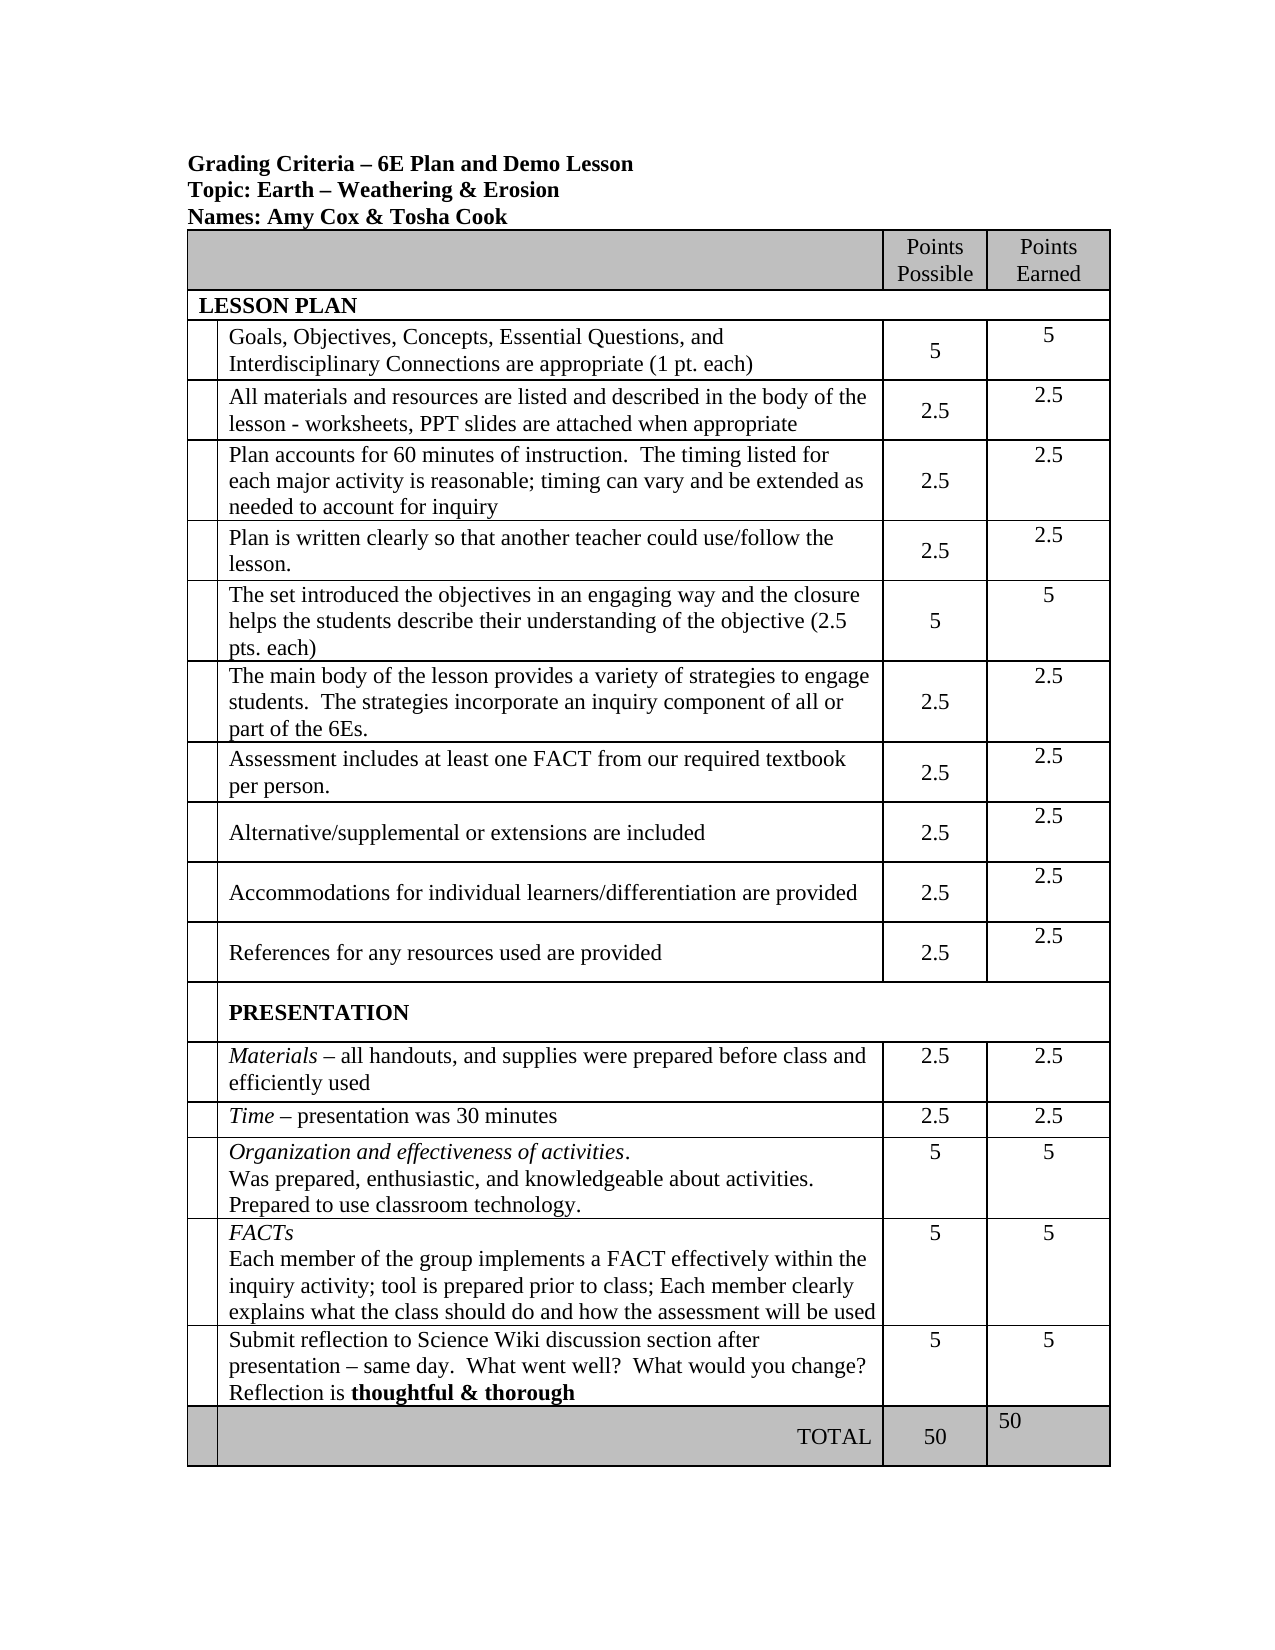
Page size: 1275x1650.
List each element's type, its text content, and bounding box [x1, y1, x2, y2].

table_cell 5 [884, 321, 986, 379]
table_cell 50 [988, 1407, 1109, 1465]
table_cell 5 [988, 321, 1109, 379]
table_cell 2.5 [884, 923, 986, 981]
table_cell [188, 743, 217, 801]
table_cell 5 [988, 1326, 1109, 1405]
table_cell All materials and resources are listed and described in the body of the lesson - worksheets, PPT slides are attached when appropriate [218, 381, 882, 439]
table_cell 2.5 [884, 521, 986, 580]
table_cell [188, 521, 217, 580]
table_cell [188, 1103, 217, 1137]
table_cell 2.5 [988, 441, 1109, 520]
table_cell Assessment includes at least one FACT from our required textbook per person. [218, 743, 882, 801]
table_cell [188, 581, 217, 660]
table_cell 2.5 [988, 1103, 1109, 1137]
table_cell [188, 803, 217, 861]
table_header [188, 231, 882, 289]
table_cell 2.5 [884, 743, 986, 801]
table_cell Plan accounts for 60 minutes of instruction. The timing listed for each major activity is reasonable; timing can vary and be extended as needed to account for inquiry [218, 441, 882, 520]
table_cell 5 [884, 581, 986, 660]
table_cell 5 [988, 1219, 1109, 1324]
table_cell 2.5 [988, 1043, 1109, 1101]
table_cell 5 [884, 1326, 986, 1405]
table_cell FACTs Each member of the group implements a FACT effectively within the inquiry activity; tool is prepared prior to class; Each member clearly explains what the class should do and how the assessment will be used [218, 1219, 882, 1324]
text Grading Criteria – 6E Plan and Demo Lesson [187, 150, 1087, 176]
table_cell 5 [988, 1138, 1109, 1217]
table_cell 2.5 [988, 743, 1109, 801]
table_cell 2.5 [988, 521, 1109, 580]
table_cell [188, 662, 217, 741]
table_header Points Possible [884, 231, 986, 289]
table_cell 2.5 [884, 863, 986, 921]
table_cell [188, 983, 217, 1041]
table_cell 2.5 [884, 1103, 986, 1137]
table_cell Time – presentation was 30 minutes [218, 1103, 882, 1137]
table_cell 2.5 [884, 1043, 986, 1101]
table_cell 2.5 [988, 662, 1109, 741]
table_cell [188, 381, 217, 439]
table_cell [188, 1407, 217, 1465]
table_cell 2.5 [988, 923, 1109, 981]
table_header Points Earned [988, 231, 1109, 289]
table_cell The set introduced the objectives in an engaging way and the closure helps the students describe their understanding of the objective (2.5 pts. each) [218, 581, 882, 660]
table_cell 50 [884, 1407, 986, 1465]
table_cell 2.5 [884, 662, 986, 741]
table_cell [188, 1326, 217, 1405]
table_cell 2.5 [988, 381, 1109, 439]
text Topic: Earth – Weathering & Erosion [187, 176, 1087, 203]
table_cell [188, 321, 217, 379]
table_cell 5 [988, 581, 1109, 660]
table_cell 2.5 [884, 441, 986, 520]
table_cell TOTAL [218, 1407, 882, 1465]
table_cell [188, 863, 217, 921]
table_cell [188, 1043, 217, 1101]
table_cell [188, 1219, 217, 1324]
table_cell 5 [884, 1219, 986, 1324]
table_cell Submit reflection to Science Wiki discussion section after presentation – same day. What went well? What would you change? Reflection is thoughtful & thorough [218, 1326, 882, 1405]
table_cell 5 [884, 1138, 986, 1217]
table_cell The main body of the lesson provides a variety of strategies to engage students. The strategies incorporate an inquiry component of all or part of the 6Es. [218, 662, 882, 741]
table_cell 2.5 [988, 803, 1109, 861]
table_cell References for any resources used are provided [218, 923, 882, 981]
table_cell 2.5 [884, 803, 986, 861]
table_cell Alternative/supplemental or extensions are included [218, 803, 882, 861]
table_cell Accommodations for individual learners/differentiation are provided [218, 863, 882, 921]
table_cell Goals, Objectives, Concepts, Essential Questions, and Interdisciplinary Connections are appropriate (1 pt. each) [218, 321, 882, 379]
table_cell Presentation [218, 983, 1109, 1041]
table_cell [188, 923, 217, 981]
table_cell [188, 1138, 217, 1217]
table_cell 2.5 [884, 381, 986, 439]
table_cell [188, 441, 217, 520]
table_cell Organization and effectiveness of activities. Was prepared, enthusiastic, and knowledgeable about activities. Prepared to use classroom technology. [218, 1138, 882, 1217]
table_cell 2.5 [988, 863, 1109, 921]
table_cell Plan is written clearly so that another teacher could use/follow the lesson. [218, 521, 882, 580]
table_cell Lesson Plan [188, 291, 1109, 319]
table_cell Materials – all handouts, and supplies were prepared before class and efficiently used [218, 1043, 882, 1101]
text Names: Amy Cox & Tosha Cook [187, 203, 1087, 229]
